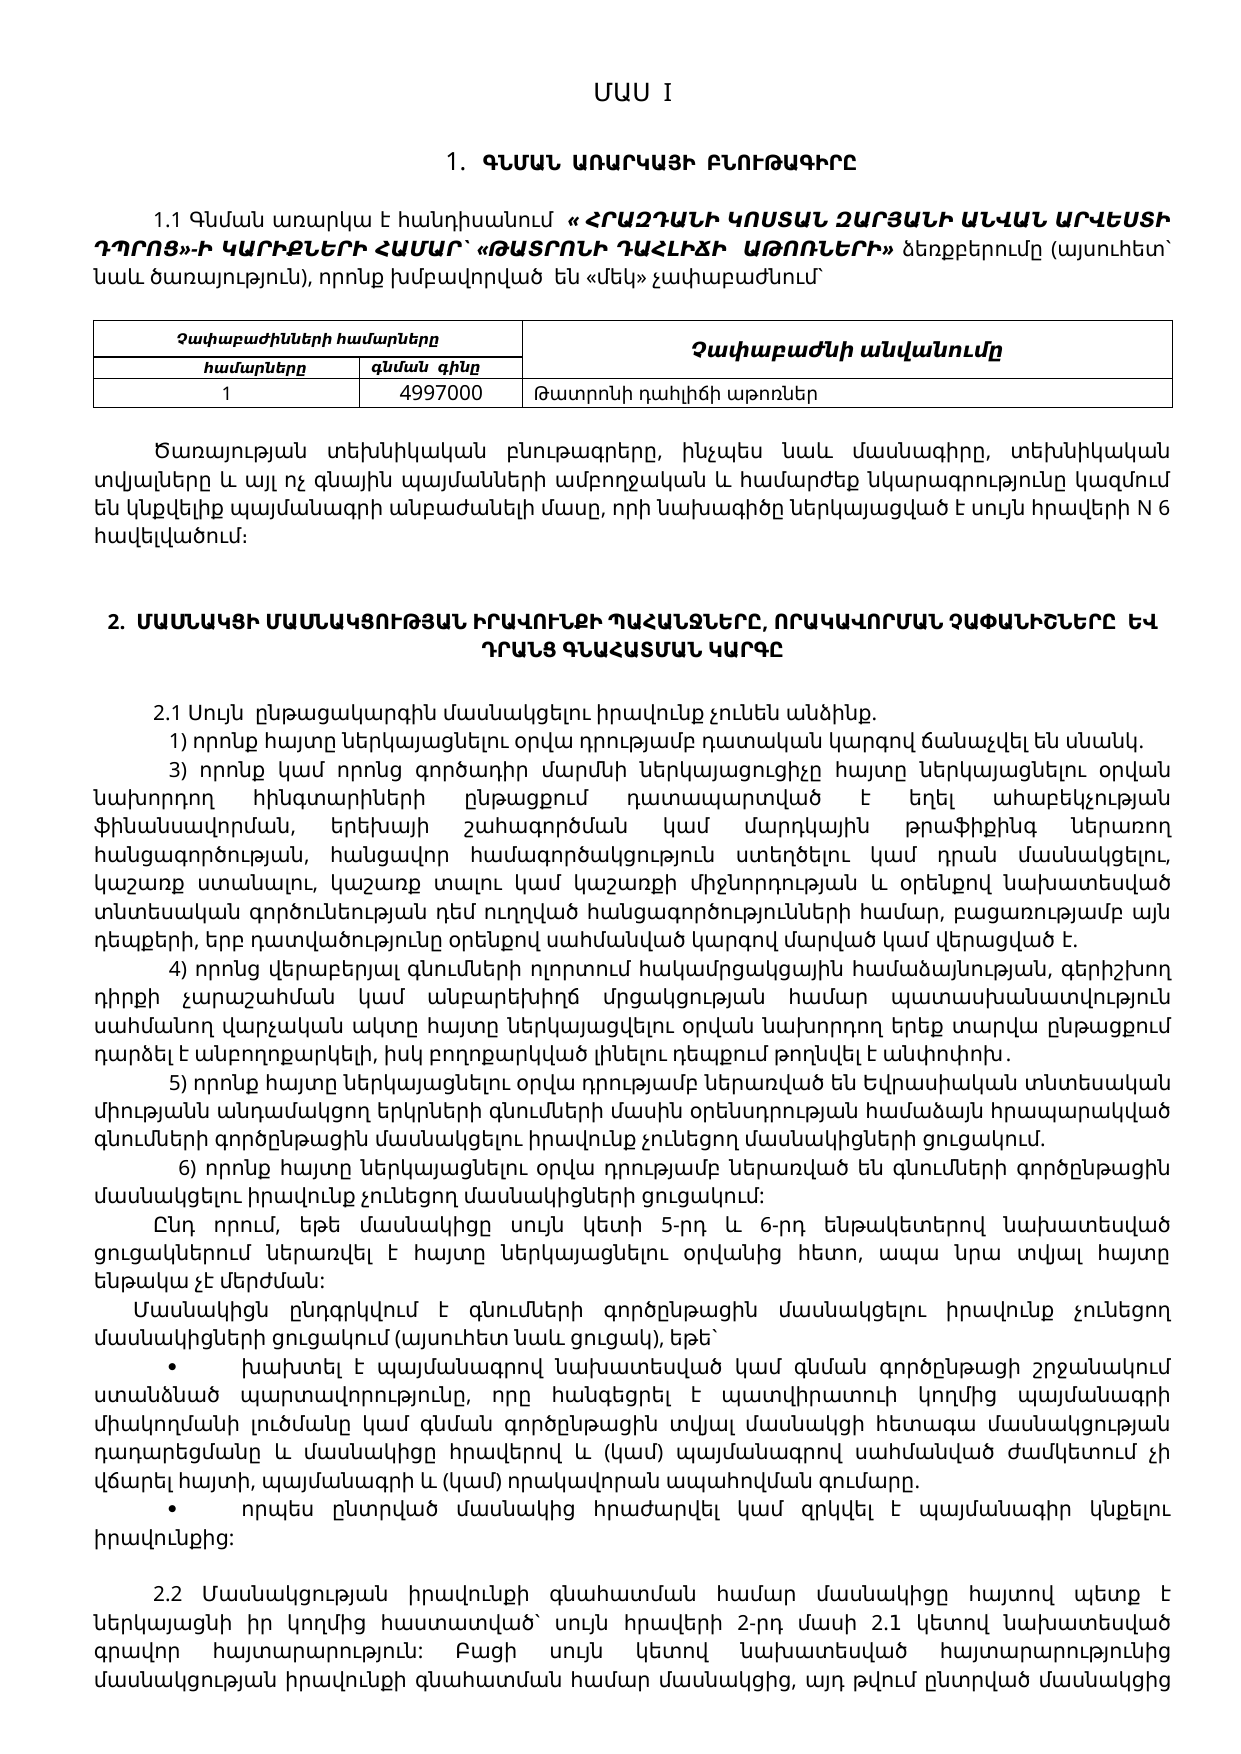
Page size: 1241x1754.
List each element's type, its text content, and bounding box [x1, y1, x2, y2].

text 6) որոնք հայտը ներկայացնելու օրվա դրությամբ ներառված են գնումների գործընթացին մասնակցելու իրավունք չունեցող մասնակիցների ցուցակում: [94, 1153, 1171, 1210]
table_cell գնման գինը [360, 358, 522, 377]
table_header Չափաբաժնի անվանումը [523, 321, 1172, 377]
list ԳՆՄԱՆ ԱՌԱՐԿԱՅԻ ԲՆՈՒԹԱԳԻՐԸ [131, 143, 1171, 177]
text 3) որոնք կամ որոնց գործադիր մարմնի ներկայացուցիչը հայտը ներկայացնելու օրվան նախորդող հինգտարիների ընթացքում դատապարտված է եղել ահաբեկչության ֆինանսավորման, երեխայի շահագործման կամ մարդկային թրաֆիքինգ ներառող հանցագործության, հանցավոր համագործակցություն ստեղծելու կամ դրան մասնակցելու, կաշառք ստանալու, կաշառք տալու կամ կաշառքի միջնորդության և օրենքով նախատեսված տնտեսական գործունեության դեմ ուղղված հանցագործությունների համար, բացառությամբ այն դեպքերի, երբ դատվածությունը օրենքով սահմանված կարգով մարված կամ վերացված է. [94, 755, 1171, 954]
table_cell 4997000 [360, 379, 522, 407]
text 2.1 Սույն ընթացակարգին մասնակցելու իրավունք չունեն անձինք. [94, 698, 1171, 726]
list որպես ընտրված մասնակից հրաժարվել կամ զրկվել է պայմանագիր կնքելու իրավունքից: [94, 1494, 1171, 1551]
text 4) որոնց վերաբերյալ գնումների ոլորտում հակամրցակցային համաձայնության, գերիշխող դիրքի չարաշահման կամ անբարեխիղճ մրցակցության համար պատասխանատվություն սահմանող վարչական ակտը հայտը ներկայացվելու օրվան նախորդող երեք տարվա ընթացքում դարձել է անբողոքարկելի, իսկ բողոքարկված լինելու դեպքում թողնվել է անփոփոխ․ [94, 954, 1171, 1068]
text 2. ՄԱՍՆԱԿՑԻ ՄԱՍՆԱԿՑՈՒԹՅԱՆ ԻՐԱՎՈՒՆՔԻ ՊԱՀԱՆՋՆԵՐԸ, ՈՐԱԿԱՎՈՐՄԱՆ ՉԱՓԱՆԻՇՆԵՐԸ ԵՎ ԴՐԱՆՑ ԳՆԱՀԱՏՄԱՆ ԿԱՐԳԸ [94, 607, 1171, 664]
subtitle 1.1 Գնման առարկա է հանդիսանում « ՀՐԱԶԴԱՆԻ ԿՈՍՏԱՆ ԶԱՐՅԱՆԻ ԱՆՎԱՆ ԱՐՎԵՍՏԻ ԴՊՐՈՑ»-Ի ԿԱՐԻՔՆԵՐԻ ՀԱՄԱՐ` «ԹԱՏՐՈՆԻ ԴԱՀԼԻՃԻ ԱԹՈՌՆԵՐԻ» ձեռքբերումը (այսուհետ` նաև ծառայություն), որոնք խմբավորված են «մեկ» չափաբաժնում` [94, 206, 1171, 291]
table_header Չափաբաժինների համարները [94, 321, 522, 356]
text Մասնակիցն ընդգրկվում է գնումների գործընթացին մասնակցելու իրավունք չունեցող մասնակիցների ցուցակում (այսուհետ նաև ցուցակ), եթե` [94, 1295, 1171, 1352]
table_cell Թատրոնի դահլիճի աթոռներ [523, 379, 1172, 407]
text Ընդ որում, եթե մասնակիցը սույն կետի 5-րդ և 6-րդ ենթակետերով նախատեսված ցուցակներում ներառվել է հայտը ներկայացնելու օրվանից հետո, ապա նրա տվյալ հայտը ենթակա չէ մերժման: [94, 1210, 1171, 1295]
list խախտել է պայմանագրով նախատեսված կամ գնման գործընթացի շրջանակում ստանձնած պարտավորությունը, որը հանգեցրել է պատվիրատուի կողմից պայմանագրի միակողմանի լուծմանը կամ գնման գործընթացին տվյալ մասնակցի հետագա մասնակցության դադարեցմանը և մասնակիցը հրավերով և (կամ) պայմանագրով սահմանված ժամկետում չի վճարել հայտի, պայմանագրի և (կամ) որակավորան ապահովման գումարը. [94, 1352, 1171, 1494]
table_cell համարները [94, 358, 359, 377]
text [94, 1579, 1171, 1693]
text 1) որոնք հայտը ներկայացնելու օրվա դրությամբ դատական կարգով ճանաչվել են սնանկ. [94, 726, 1171, 755]
table_cell 1 [94, 379, 359, 407]
text ՄԱՍ I [94, 75, 1171, 109]
text Ծառայության տեխնիկական բնութագրերը, ինչպես նաև մասնագիրը, տեխնիկական տվյալները և այլ ոչ գնային պայմանների ամբողջական և համարժեք նկարագրությունը կազմում են կնքվելիք պայմանագրի անբաժանելի մասը, որի նախագիծը ներկայացված է սույն հրավերի N 6 հավելվածում։ [94, 436, 1171, 550]
text 5) որոնք հայտը ներկայացնելու օրվա դրությամբ ներառված են Եվրասիական տնտեսական միությանն անդամակցող երկրների գնումների մասին օրենսդրության համաձայն հրապարակված գնումների գործընթացին մասնակցելու իրավունք չունեցող մասնակիցների ցուցակում. [94, 1068, 1171, 1153]
